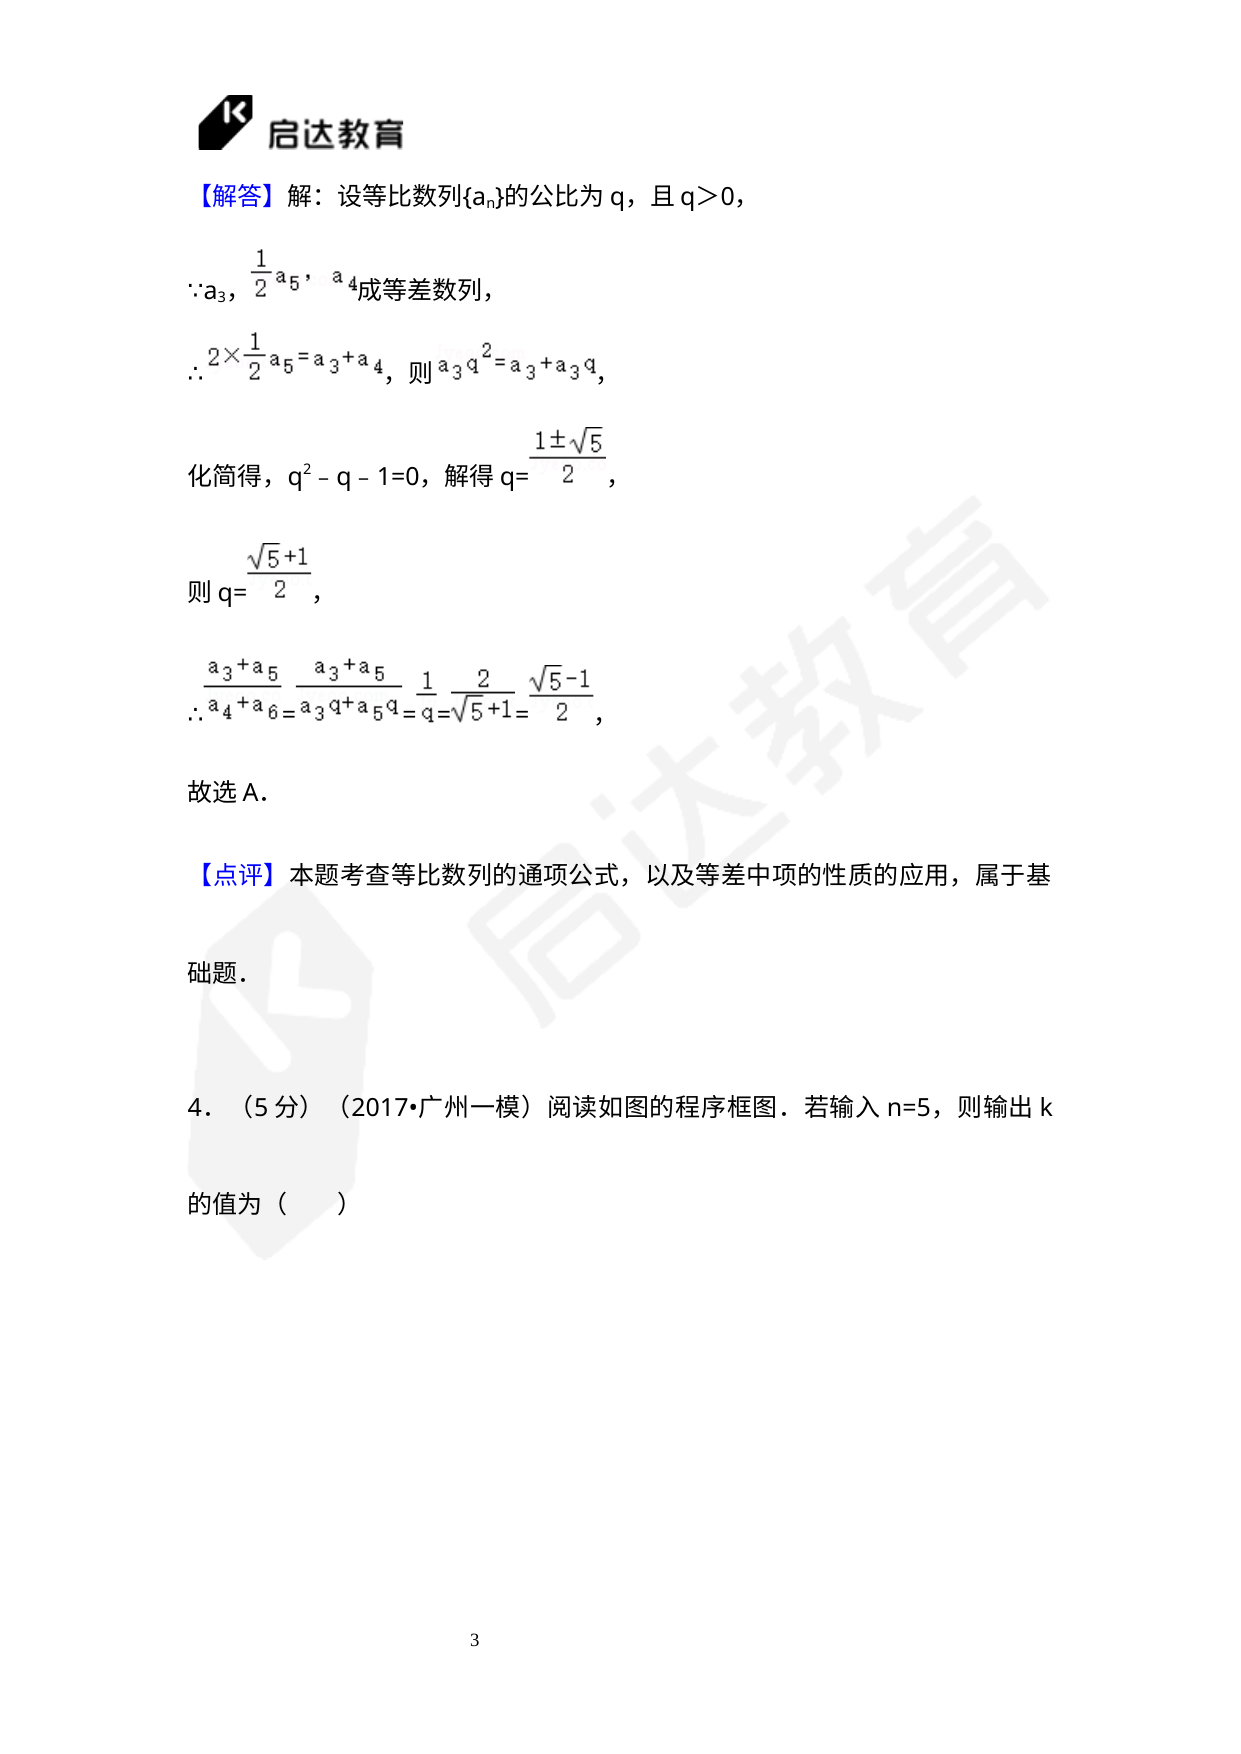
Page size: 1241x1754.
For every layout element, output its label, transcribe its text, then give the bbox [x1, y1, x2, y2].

picture [198, 95, 404, 150]
text 【解答】解：设等比数列{an}的公比为q，且q＞0， [187, 162, 1053, 227]
picture [295, 651, 403, 724]
picture [433, 340, 596, 383]
picture [529, 665, 594, 724]
picture [529, 427, 606, 486]
text 化简得，q2﹣q﹣1=0，解得q=， [187, 411, 1053, 509]
text 4．（5分）（2017•广州一模）阅读如图的程序框图．若输入n=5，则输出k的值为（ ） [187, 1073, 1053, 1235]
picture [203, 328, 384, 383]
picture [203, 651, 282, 724]
picture [451, 665, 515, 724]
text 【点评】本题考查等比数列的通项公式，以及等差中项的性质的应用，属于基础题． [187, 841, 1053, 1004]
text ∵a3，成等差数列， [187, 245, 1053, 310]
picture [416, 667, 437, 724]
picture [250, 245, 357, 300]
text 则q=， [187, 527, 1053, 624]
text 故选A． [187, 758, 1053, 823]
picture [247, 543, 312, 601]
